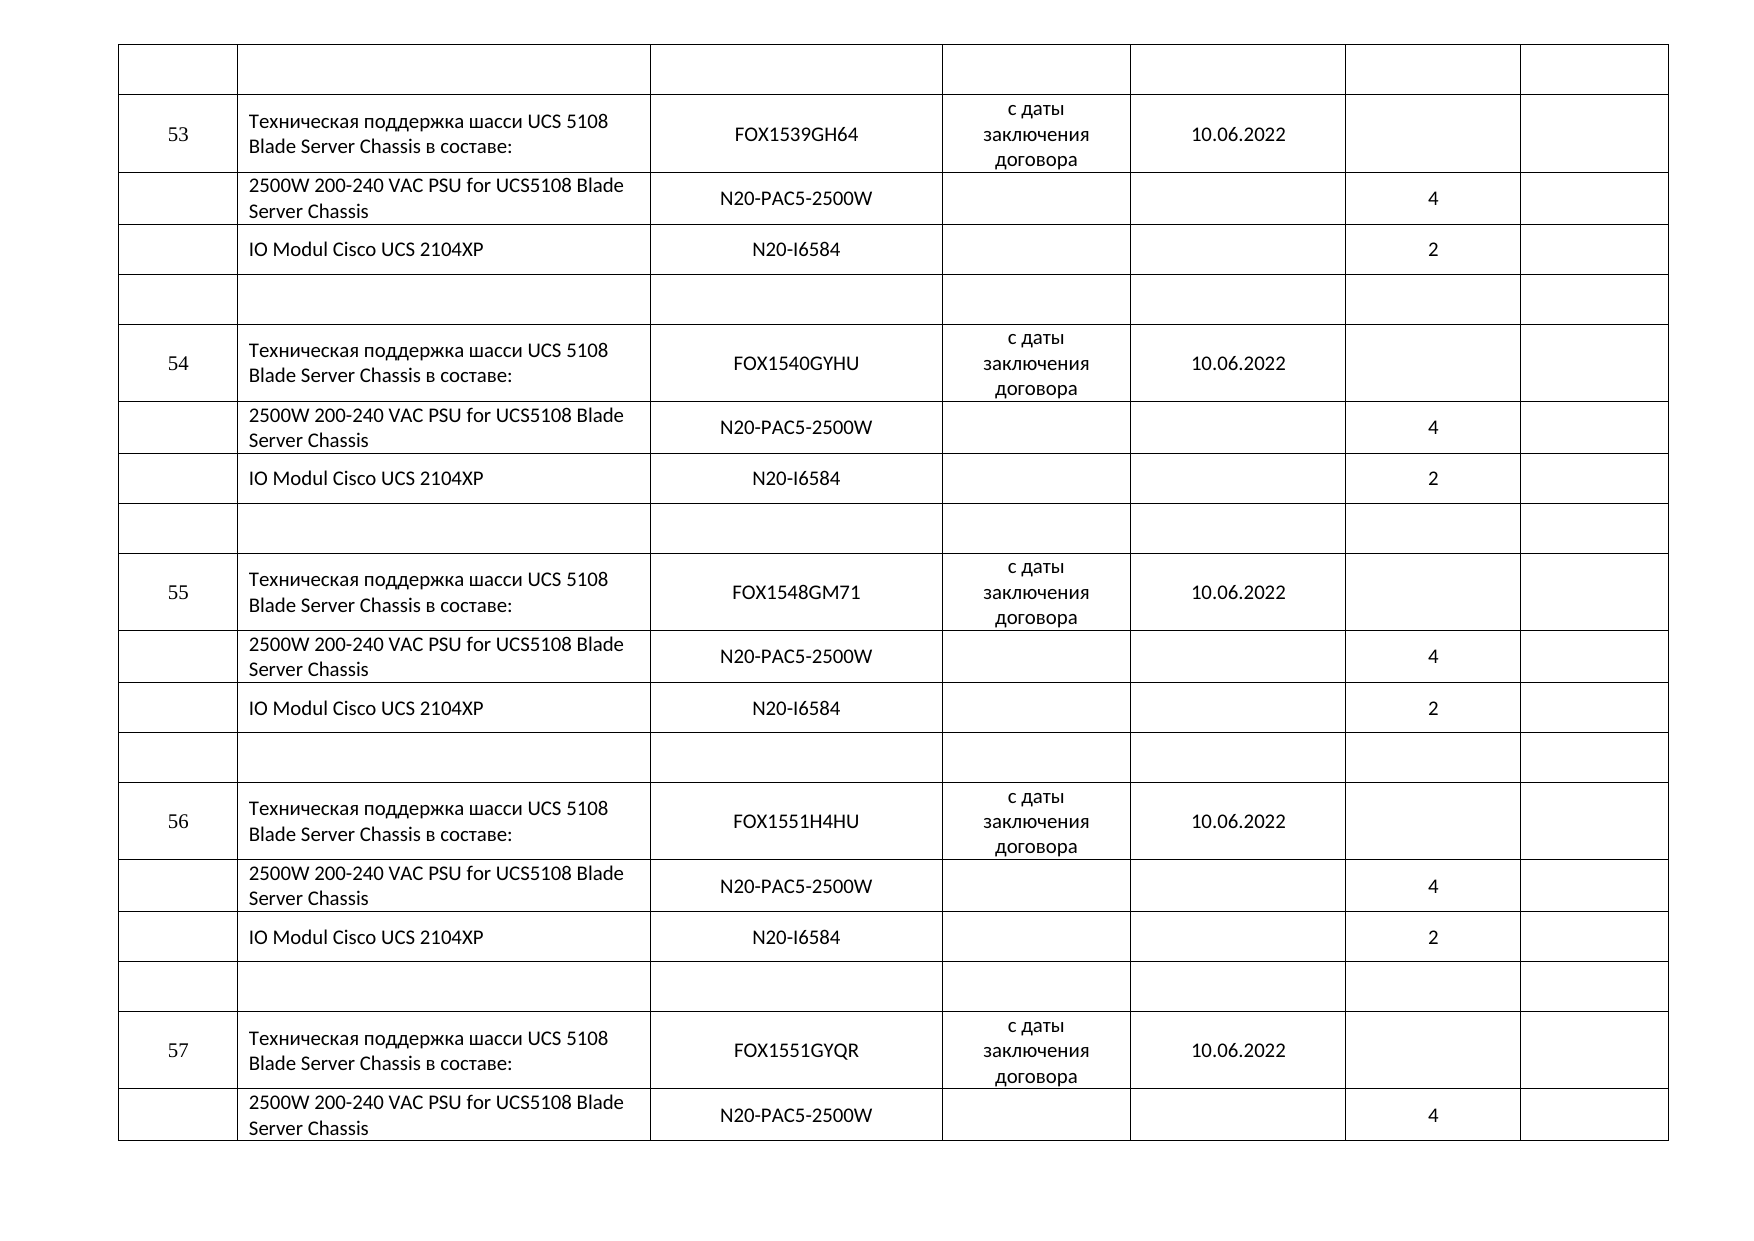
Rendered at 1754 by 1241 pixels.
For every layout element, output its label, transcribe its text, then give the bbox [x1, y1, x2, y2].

table_cell [651, 275, 942, 323]
table_cell 4 [1346, 173, 1520, 223]
table_cell IO Modul Cisco UCS 2104XP [238, 683, 650, 732]
table_cell [119, 1089, 237, 1140]
table_cell [943, 962, 1130, 1011]
table_cell [119, 275, 237, 323]
table_cell [119, 860, 237, 911]
table_cell [1521, 504, 1668, 553]
table_cell [1131, 631, 1345, 682]
table_cell 2 [1346, 683, 1520, 732]
table_cell [1521, 325, 1668, 401]
table_cell [1521, 225, 1668, 273]
table_cell 10.06.2022 [1131, 554, 1345, 630]
table_cell с даты заключения договора [943, 95, 1130, 172]
table_cell 2 [1346, 454, 1520, 503]
table_cell Техническая поддержка шасси UCS 5108 Blade Server Chassis в составе: [238, 783, 650, 859]
table_cell [1521, 683, 1668, 732]
table_cell IO Modul Cisco UCS 2104XP [238, 912, 650, 961]
table_cell FOX1548GM71 [651, 554, 942, 630]
table_cell 53 [119, 95, 237, 172]
table_cell [119, 733, 237, 782]
table_cell N20-PAC5-2500W [651, 173, 942, 223]
table_cell N20-I6584 [651, 454, 942, 503]
table_cell [651, 733, 942, 782]
table_cell 4 [1346, 402, 1520, 453]
table_cell N20-I6584 [651, 683, 942, 732]
table_cell [1521, 962, 1668, 1011]
table_cell 55 [119, 554, 237, 630]
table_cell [238, 173, 650, 223]
table_cell [119, 402, 237, 453]
table_cell с даты заключения договора [943, 554, 1130, 630]
table_cell [1346, 733, 1520, 782]
table_cell [1521, 860, 1668, 911]
table_cell 2500W 200-240 VAC PSU for UCS5108 Blade Server Chassis [238, 631, 650, 682]
table_cell 4 [1346, 631, 1520, 682]
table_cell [238, 95, 650, 172]
table_cell FOX1551GYQR [651, 1012, 942, 1088]
table_cell [651, 504, 942, 553]
table_cell N20-PAC5-2500W [651, 402, 942, 453]
table_cell [1346, 45, 1520, 94]
table_cell 54 [119, 325, 237, 401]
table_cell [119, 225, 237, 273]
table_cell 4 [1346, 1089, 1520, 1140]
table_cell [1131, 860, 1345, 911]
table_cell FOX1551H4HU [651, 783, 942, 859]
table_cell [943, 225, 1130, 273]
table_cell [119, 504, 237, 553]
table_cell [1131, 683, 1345, 732]
table_cell [943, 45, 1130, 94]
table_cell 2500W 200-240 VAC PSU for UCS5108 Blade Server Chassis [238, 1089, 650, 1140]
table_cell [1131, 402, 1345, 453]
table_cell N20-I6584 [651, 912, 942, 961]
table_cell [238, 962, 650, 1011]
table_cell [943, 1089, 1130, 1140]
table_cell [238, 275, 650, 323]
table_cell [943, 733, 1130, 782]
table_cell 10.06.2022 [1131, 325, 1345, 401]
table_cell [1131, 1089, 1345, 1140]
table_cell [943, 683, 1130, 732]
table_cell с даты заключения договора [943, 1012, 1130, 1088]
table_cell [1521, 783, 1668, 859]
table_cell [1346, 962, 1520, 1011]
table_cell N20-PAC5-2500W [651, 860, 942, 911]
table_cell [1521, 554, 1668, 630]
table_cell [943, 275, 1130, 323]
table_cell Техническая поддержка шасси UCS 5108 Blade Server Chassis в составе: [238, 554, 650, 630]
table_cell [1521, 275, 1668, 323]
table_cell [119, 45, 237, 94]
table_cell IO Modul Cisco UCS 2104XP [238, 454, 650, 503]
table_cell [943, 504, 1130, 553]
table_cell с даты заключения договора [943, 325, 1130, 401]
table_cell [1521, 454, 1668, 503]
table_cell [1346, 275, 1520, 323]
table_cell 2500W 200-240 VAC PSU for UCS5108 Blade Server Chassis [238, 402, 650, 453]
table_cell [1131, 225, 1345, 273]
table_cell 10.06.2022 [1131, 783, 1345, 859]
table_cell Техническая поддержка шасси UCS 5108 Blade Server Chassis в составе: [238, 325, 650, 401]
table_cell [1521, 912, 1668, 961]
table_cell [1521, 1089, 1668, 1140]
table_cell [1346, 554, 1520, 630]
table_cell [1346, 504, 1520, 553]
table_cell [1346, 95, 1520, 172]
table_cell [1346, 783, 1520, 859]
table_cell [1521, 45, 1668, 94]
table_cell [1131, 275, 1345, 323]
table_cell [651, 962, 942, 1011]
table_cell [1131, 173, 1345, 223]
table_cell 56 [119, 783, 237, 859]
table_cell [943, 402, 1130, 453]
table_cell [119, 962, 237, 1011]
table_cell [119, 912, 237, 961]
table_cell [238, 504, 650, 553]
table_cell [119, 454, 237, 503]
table_cell [1521, 631, 1668, 682]
table_cell [943, 631, 1130, 682]
table_cell Техническая поддержка шасси UCS 5108 Blade Server Chassis в составе: [238, 1012, 650, 1088]
table_cell 2 [1346, 912, 1520, 961]
table_cell 10.06.2022 [1131, 95, 1345, 172]
table_cell [1521, 173, 1668, 223]
table_cell IO Modul Cisco UCS 2104XP [238, 225, 650, 273]
table_cell [1521, 402, 1668, 453]
table_cell [238, 45, 650, 94]
table_cell [1131, 504, 1345, 553]
table_cell [943, 860, 1130, 911]
table_cell [1346, 325, 1520, 401]
table_cell [943, 912, 1130, 961]
table_cell [1346, 1012, 1520, 1088]
table_cell [119, 631, 237, 682]
table_cell 10.06.2022 [1131, 1012, 1345, 1088]
table_cell [651, 45, 942, 94]
table_cell с даты заключения договора [943, 783, 1130, 859]
table_cell [1131, 45, 1345, 94]
table_cell [943, 173, 1130, 223]
table_cell [1131, 962, 1345, 1011]
table_cell N20-PAC5-2500W [651, 1089, 942, 1140]
table_cell [1131, 912, 1345, 961]
table_cell [1521, 95, 1668, 172]
table_cell [1131, 454, 1345, 503]
table_cell 2 [1346, 225, 1520, 273]
table_cell [119, 683, 237, 732]
table_cell 57 [119, 1012, 237, 1088]
table_cell [943, 454, 1130, 503]
table_cell [1131, 733, 1345, 782]
table_cell [119, 173, 237, 223]
table_cell FOX1539GH64 [651, 95, 942, 172]
table_cell [1521, 1012, 1668, 1088]
table_cell N20-PAC5-2500W [651, 631, 942, 682]
table_cell FOX1540GYHU [651, 325, 942, 401]
table_cell 2500W 200-240 VAC PSU for UCS5108 Blade Server Chassis [238, 860, 650, 911]
table_cell [1521, 733, 1668, 782]
table_cell [238, 733, 650, 782]
table_cell 4 [1346, 860, 1520, 911]
table_cell N20-I6584 [651, 225, 942, 273]
